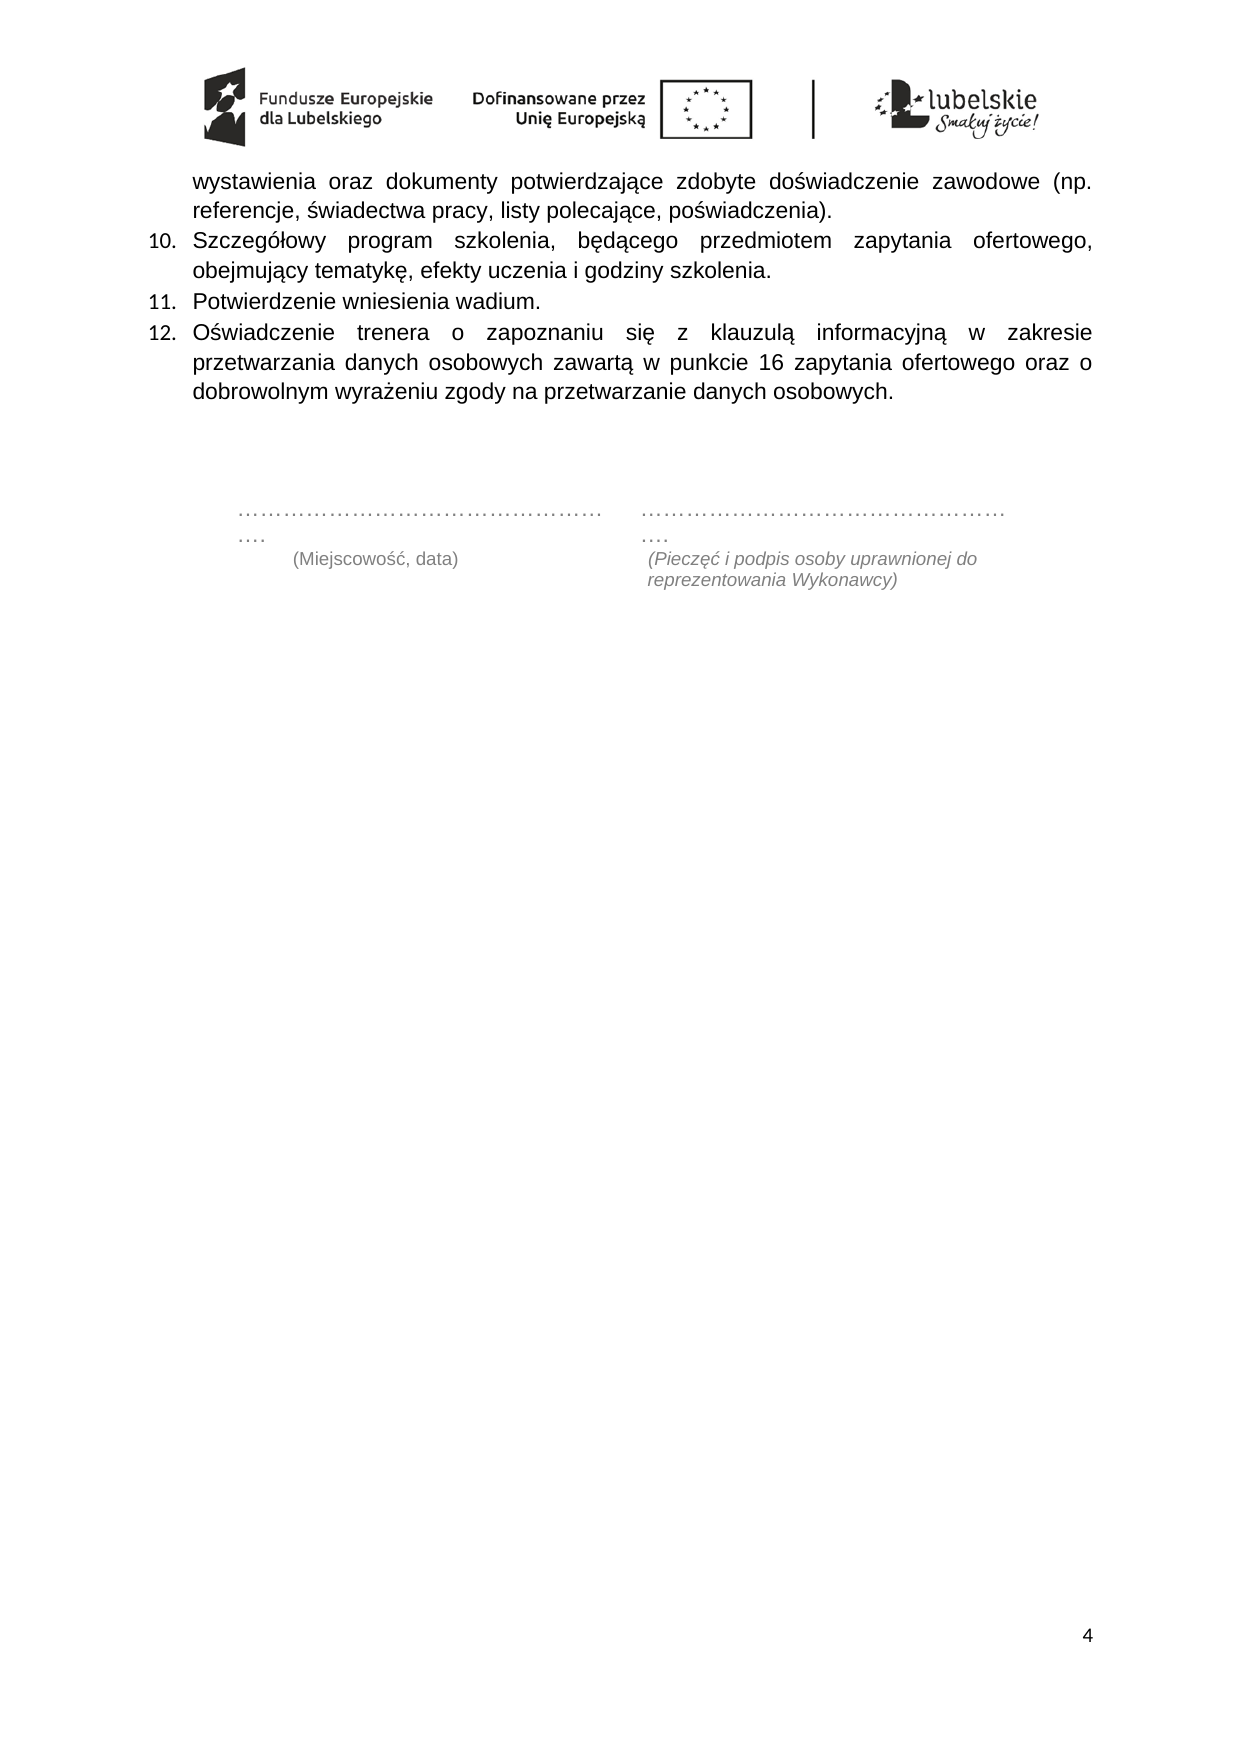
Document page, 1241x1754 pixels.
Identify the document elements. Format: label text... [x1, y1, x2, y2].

table_header ……………………………………………. [236, 495, 611, 547]
table_header ……………………………………………. [611, 495, 1013, 547]
picture [182, 47, 1058, 166]
table_cell (Miejscowość, data) [236, 548, 611, 602]
list Szczegółowy program szkolenia, będącego przedmiotem zapytania ofertowego, obejmujący tematykę, efekty uczenia i godziny szkolenia. [148, 226, 1093, 283]
table_cell (Pieczęć i podpis osoby uprawnionej do reprezentowania Wykonawcy) [611, 548, 1013, 602]
list Oświadczenie trenera o zapoznaniu się z klauzulą informacyjną w zakresie przetwarzania danych osobowych zawartą w punkcie 16 zapytania ofertowego oraz o dobrowolnym wyrażeniu zgody na przetwarzanie danych osobowych. [148, 318, 1093, 404]
list Potwierdzenie wniesienia wadium. [148, 287, 1093, 315]
